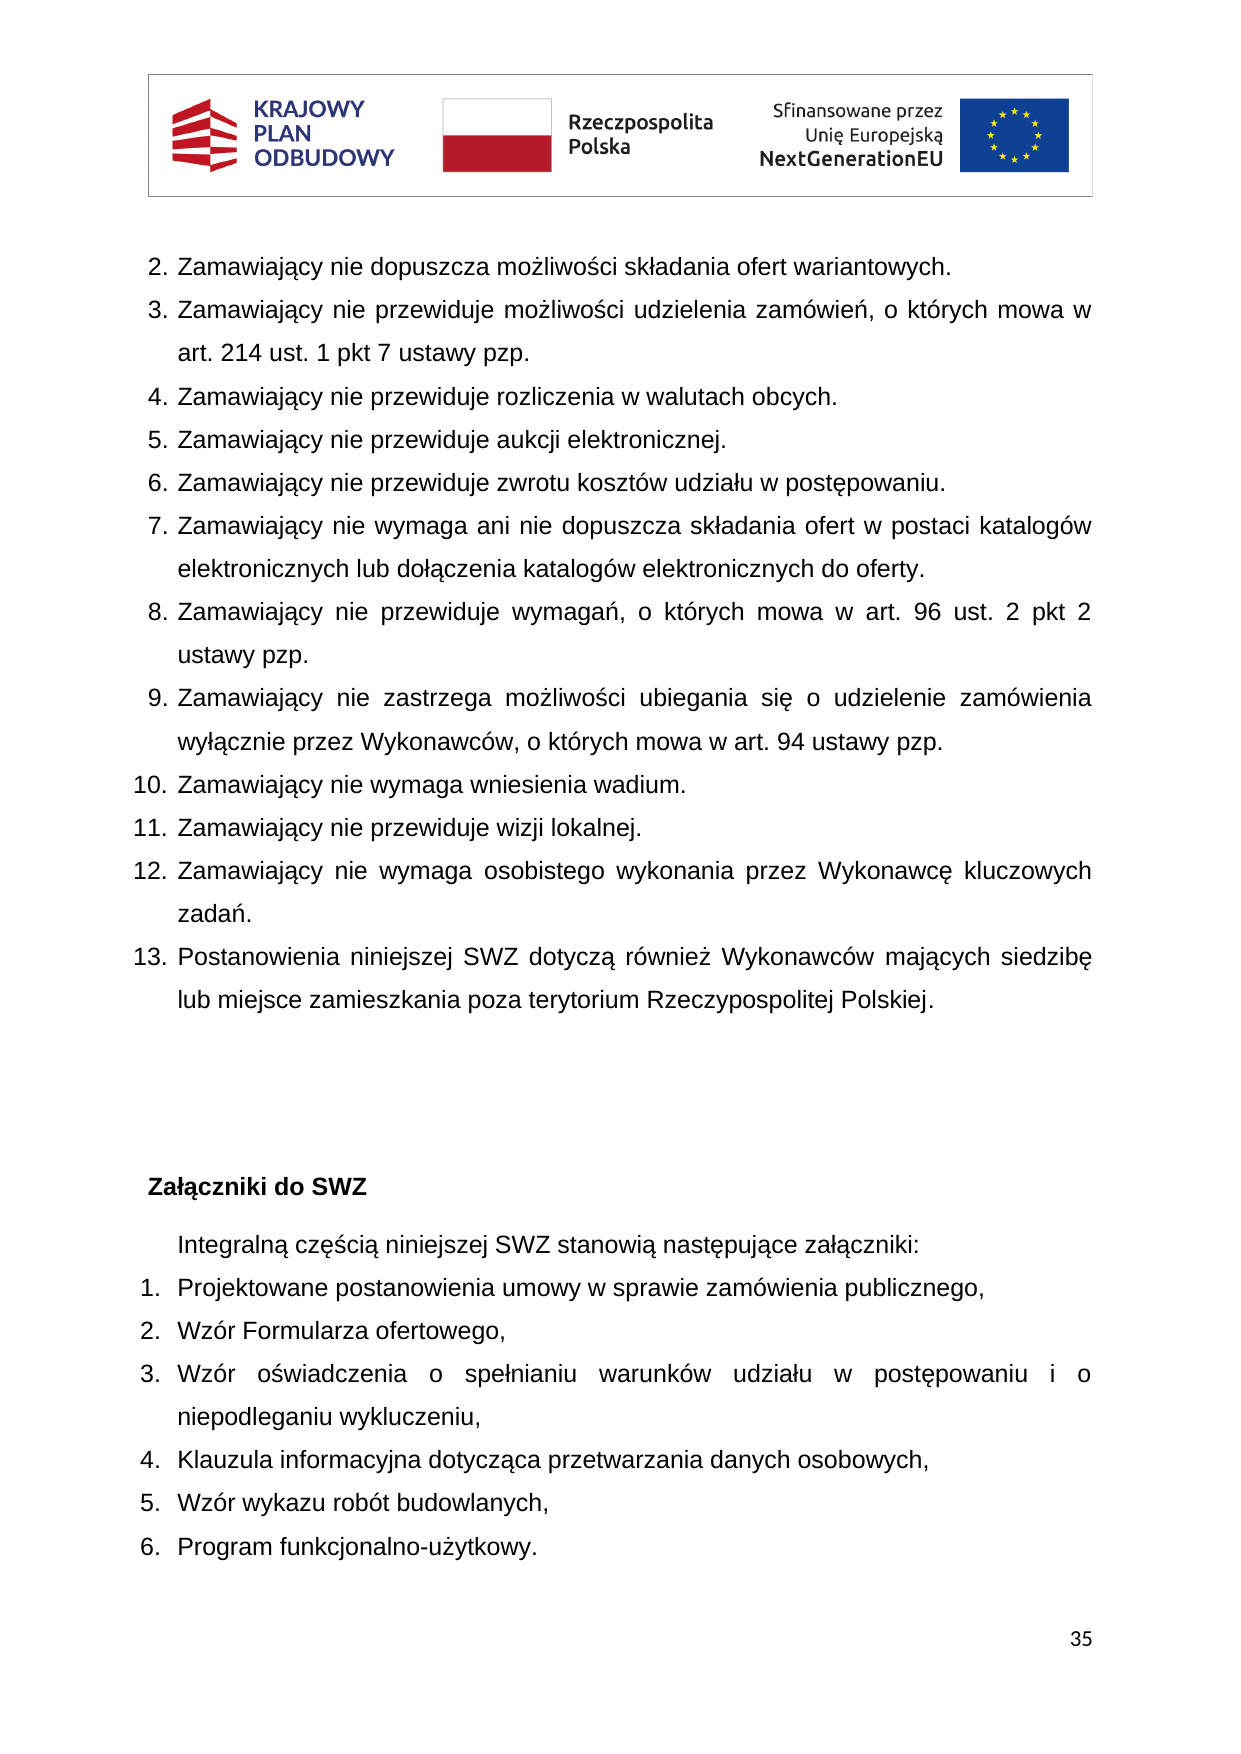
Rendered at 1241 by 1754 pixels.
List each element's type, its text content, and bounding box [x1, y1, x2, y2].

list Zamawiający nie przewiduje aukcji elektronicznej. [148, 424, 1093, 453]
text Załączniki do SWZ [148, 1172, 1093, 1201]
list Program funkcjonalno-użytkowy. [140, 1531, 1093, 1560]
list Zamawiający nie wymaga wniesienia wadium. [133, 769, 1093, 798]
list Zamawiający nie zastrzega możliwości ubiegania się o udzielenie zamówienia wyłącznie przez Wykonawców, o których mowa w art. 94 ustawy pzp. [148, 683, 1093, 755]
list Wzór Formularza ofertowego, [140, 1316, 1093, 1344]
list Postanowienia niniejszej SWZ dotyczą również Wykonawców mających siedzibę lub miejsce zamieszkania poza terytorium Rzeczypospolitej Polskiej. [133, 942, 1093, 1014]
list Zamawiający nie przewiduje wymagań, o których mowa w art. 96 ust. 2 pkt 2 ustawy pzp. [148, 597, 1093, 669]
list Zamawiający nie dopuszcza możliwości składania ofert wariantowych. [148, 252, 1093, 281]
list Zamawiający nie przewiduje możliwości udzielenia zamówień, o których mowa w art. 214 ust. 1 pkt 7 ustawy pzp. [148, 295, 1093, 367]
list Zamawiający nie przewiduje zwrotu kosztów udziału w postępowaniu. [148, 468, 1093, 496]
list Klauzula informacyjna dotycząca przetwarzania danych osobowych, [140, 1445, 1093, 1474]
list Integralną częścią niniejszej SWZ stanowią następujące załączniki: [162, 1229, 1093, 1258]
list Zamawiający nie przewiduje wizji lokalnej. [133, 813, 1093, 841]
list Wzór oświadczenia o spełnianiu warunków udziału w postępowaniu i o niepodleganiu wykluczeniu, [140, 1359, 1093, 1431]
list Zamawiający nie przewiduje rozliczenia w walutach obcych. [148, 381, 1093, 410]
list Projektowane postanowienia umowy w sprawie zamówienia publicznego, [140, 1273, 1093, 1301]
list Zamawiający nie wymaga ani nie dopuszcza składania ofert w postaci katalogów elektronicznych lub dołączenia katalogów elektronicznych do oferty. [148, 511, 1093, 583]
list Wzór wykazu robót budowlanych, [140, 1488, 1093, 1517]
list Zamawiający nie wymaga osobistego wykonania przez Wykonawcę kluczowych zadań. [133, 856, 1093, 928]
